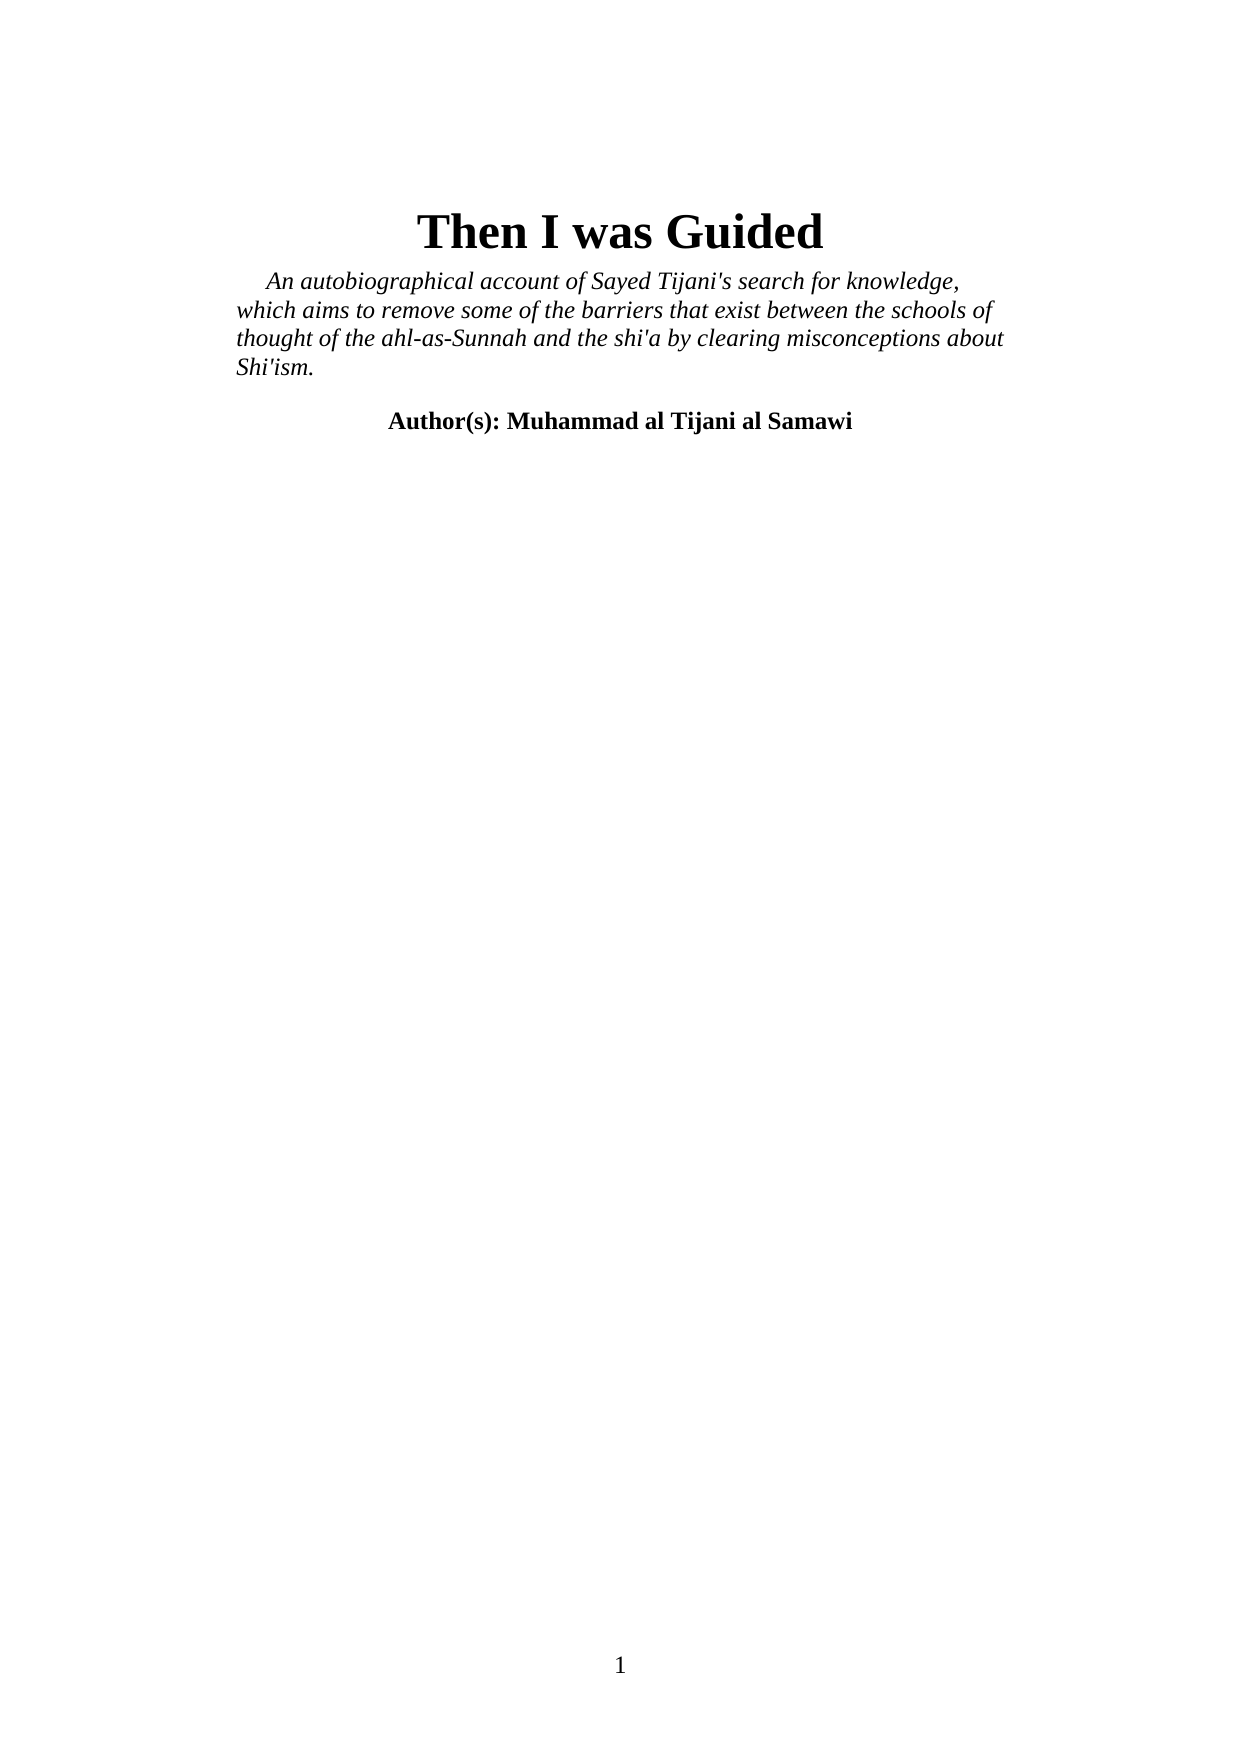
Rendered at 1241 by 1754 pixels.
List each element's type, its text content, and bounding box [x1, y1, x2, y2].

text An autobiographical account of Sayed Tijani's search for knowledge, which aims to remove some of the barriers that exist between the schools of thought of the ahl-as-Sunnah and the shi'a by clearing misconceptions about Shi'ism. [236, 266, 1004, 381]
text Then I was Guided [236, 202, 1004, 260]
text Author(s): Muhammad al Tijani al Samawi [236, 406, 1004, 435]
